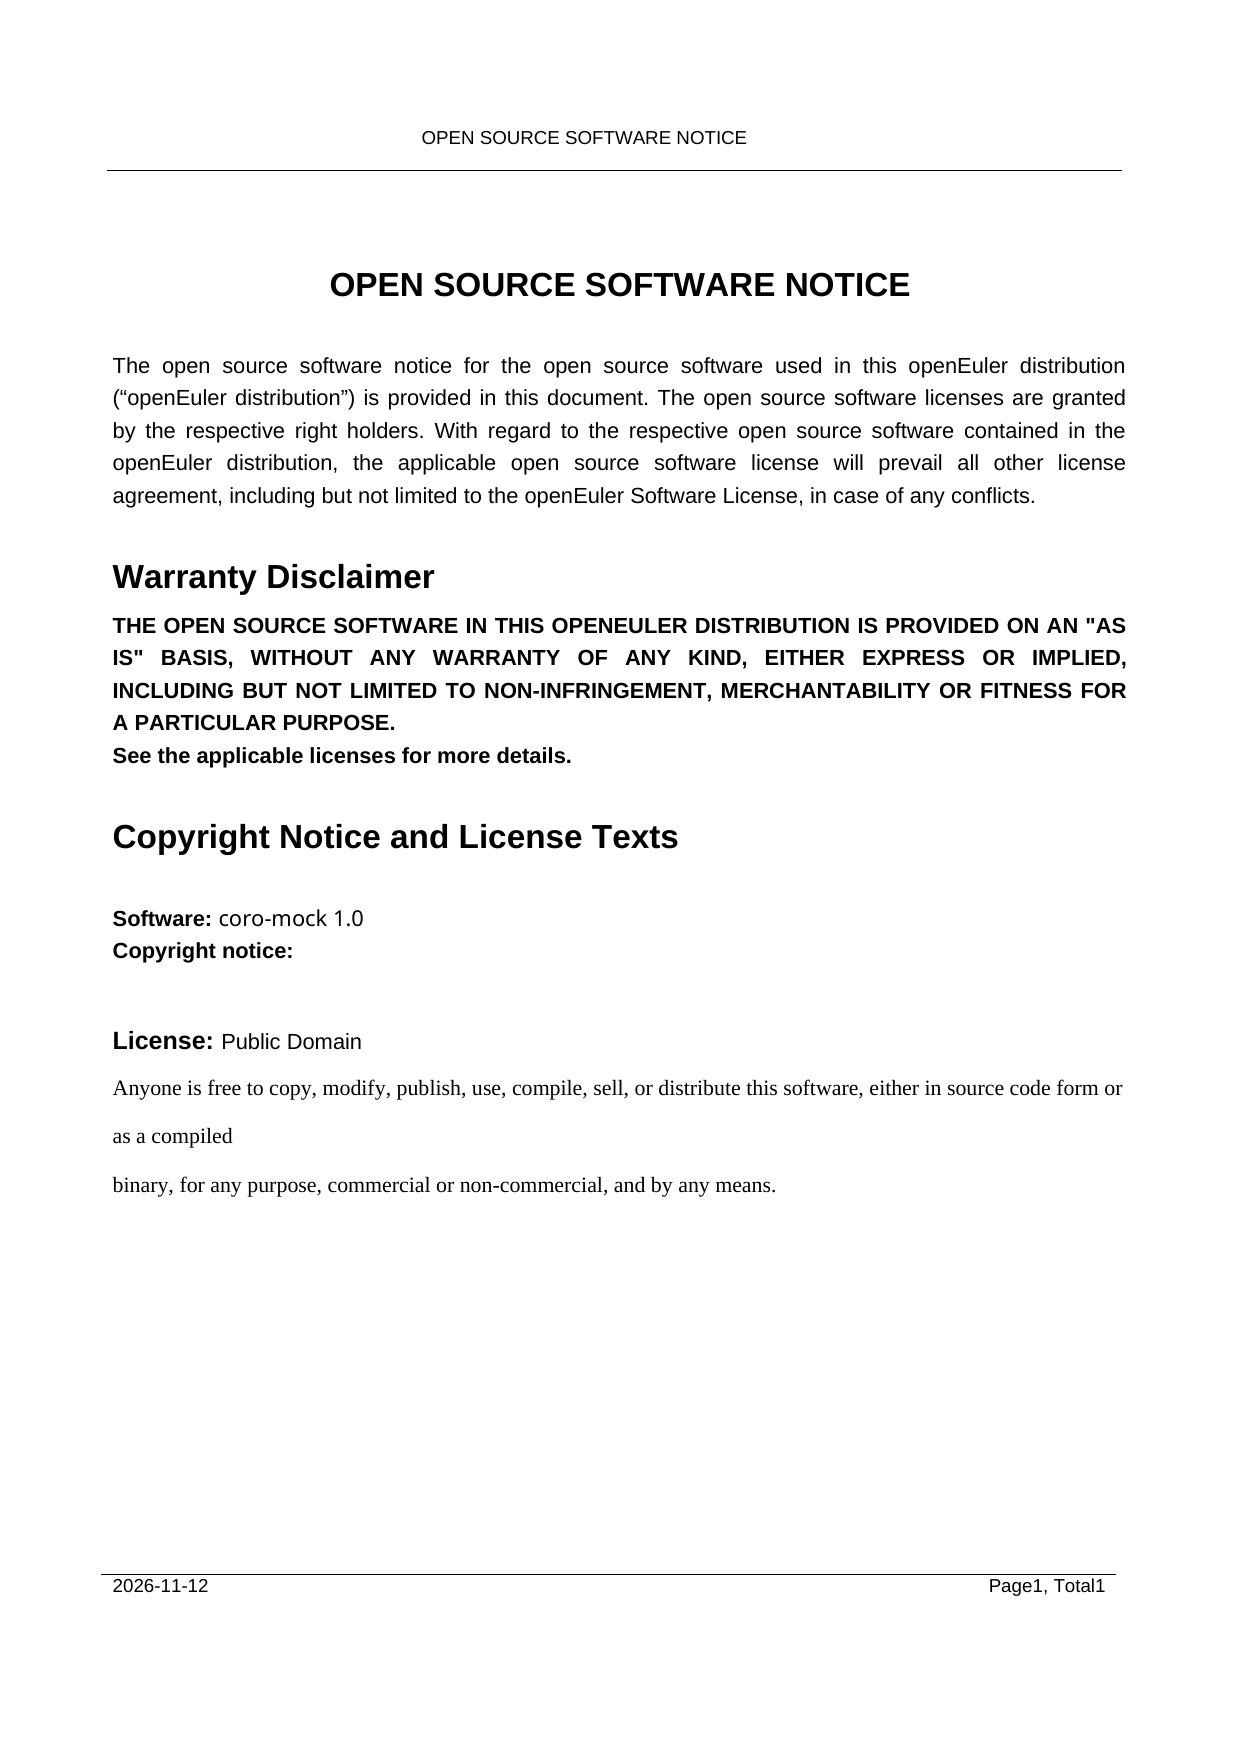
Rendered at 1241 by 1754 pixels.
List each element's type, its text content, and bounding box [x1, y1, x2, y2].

text License: Public Domain [112, 1024, 1128, 1057]
text Anyone is free to copy, modify, publish, use, compile, sell, or distribute this software, either in source code form or as a compiled binary, for any purpose, commercial or non-commercial, and by any means. [112, 1071, 1128, 1201]
text THE OPEN SOURCE SOFTWARE IN THIS OPENEULER DISTRIBUTION IS PROVIDED ON AN "AS IS" BASIS, WITHOUT ANY WARRANTY OF ANY KIND, EITHER EXPRESS OR IMPLIED, INCLUDING BUT NOT LIMITED TO NON-INFRINGEMENT, MERCHANTABILITY OR FITNESS FOR A PARTICULAR PURPOSE. See the applicable licenses for more details. [112, 609, 1128, 771]
text Copyright Notice and License Texts [112, 804, 1128, 869]
text Software: coro-mock 1.0 [112, 901, 1128, 934]
text Warranty Disclaimer [112, 544, 1128, 609]
text OPEN SOURCE SOFTWARE NOTICE [112, 251, 1128, 316]
text The open source software notice for the open source software used in this openEuler distribution (“openEuler distribution”) is provided in this document. The open source software licenses are granted by the respective right holders. With regard to the respective open source software contained in the openEuler distribution, the applicable open source software license will prevail all other license agreement, including but not limited to the openEuler Software License, in case of any conflicts. [112, 349, 1128, 511]
text Copyright notice: [112, 934, 1128, 966]
